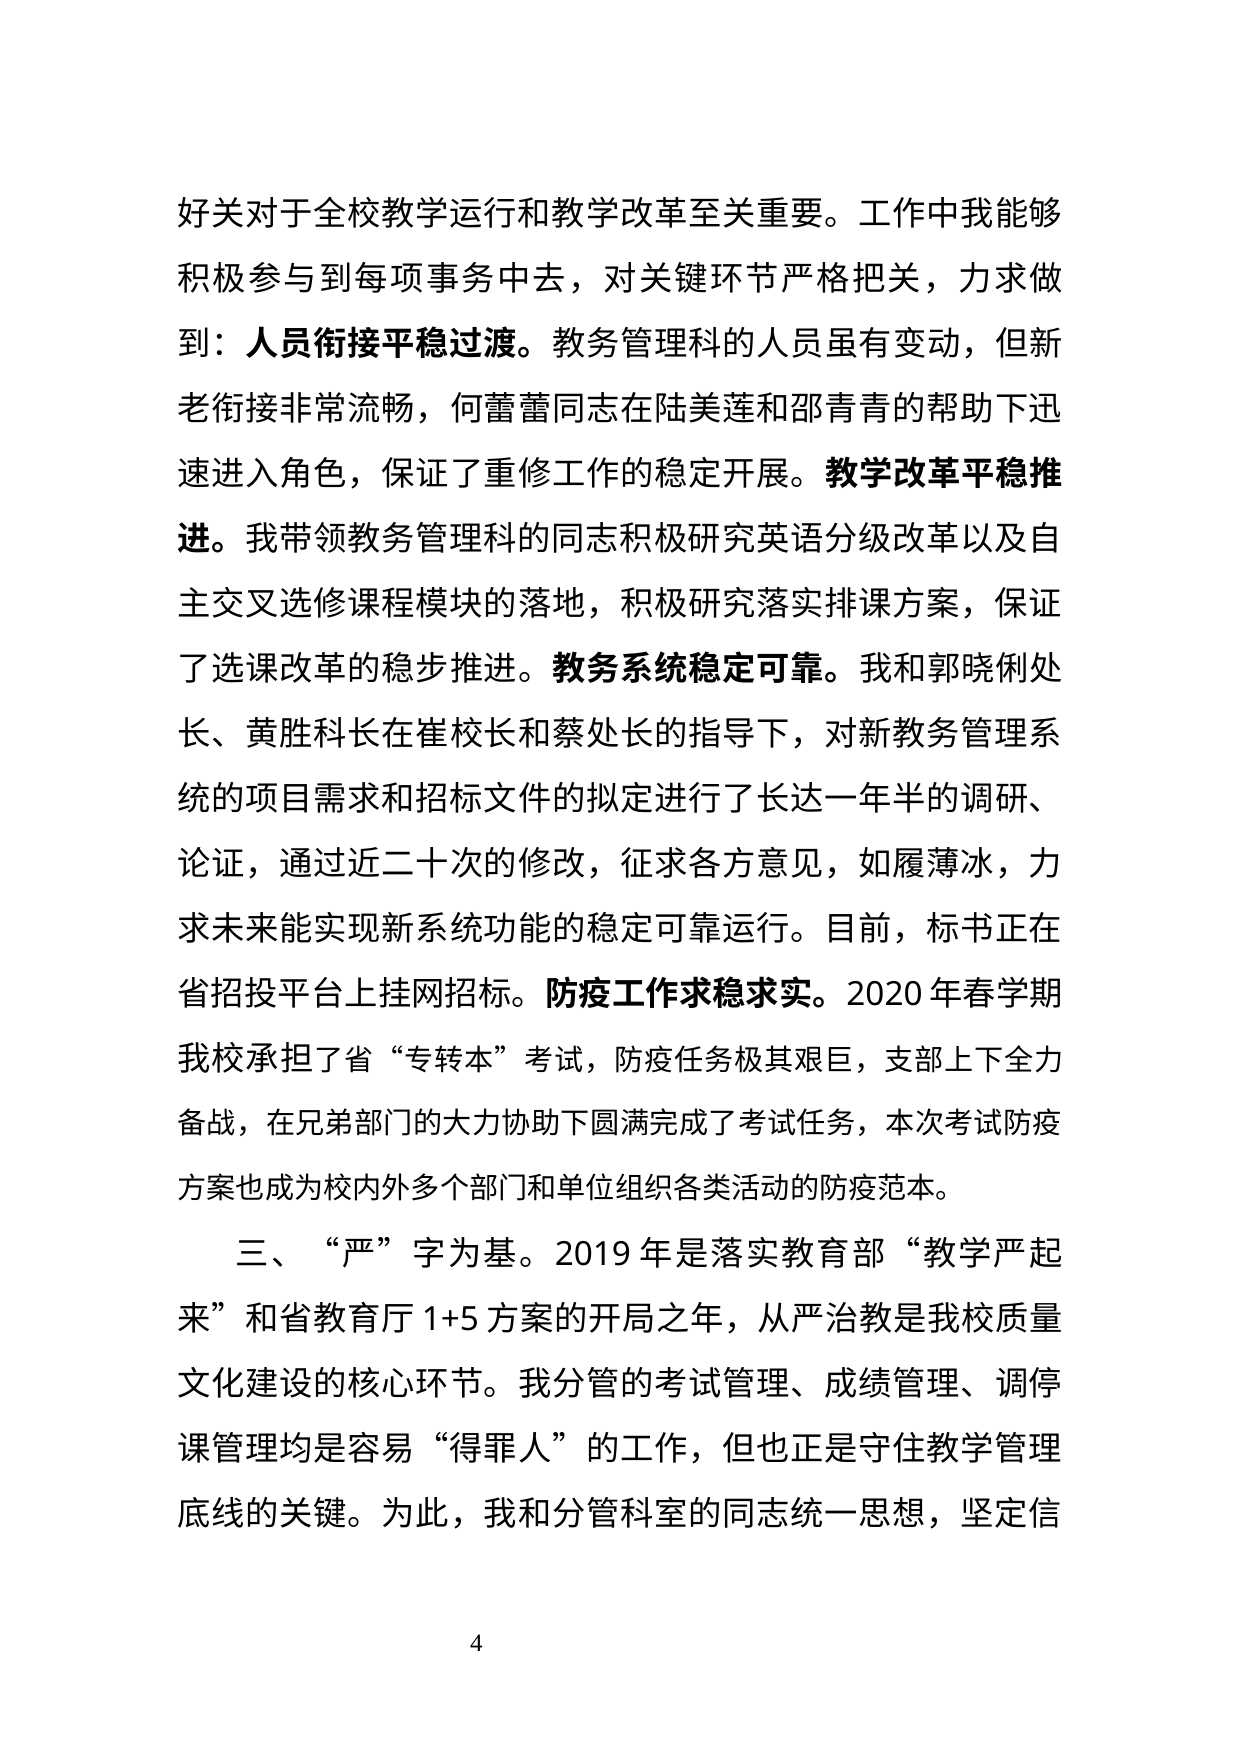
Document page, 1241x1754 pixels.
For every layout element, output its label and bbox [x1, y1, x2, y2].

text [177, 1218, 1063, 1543]
text [177, 178, 1063, 1218]
